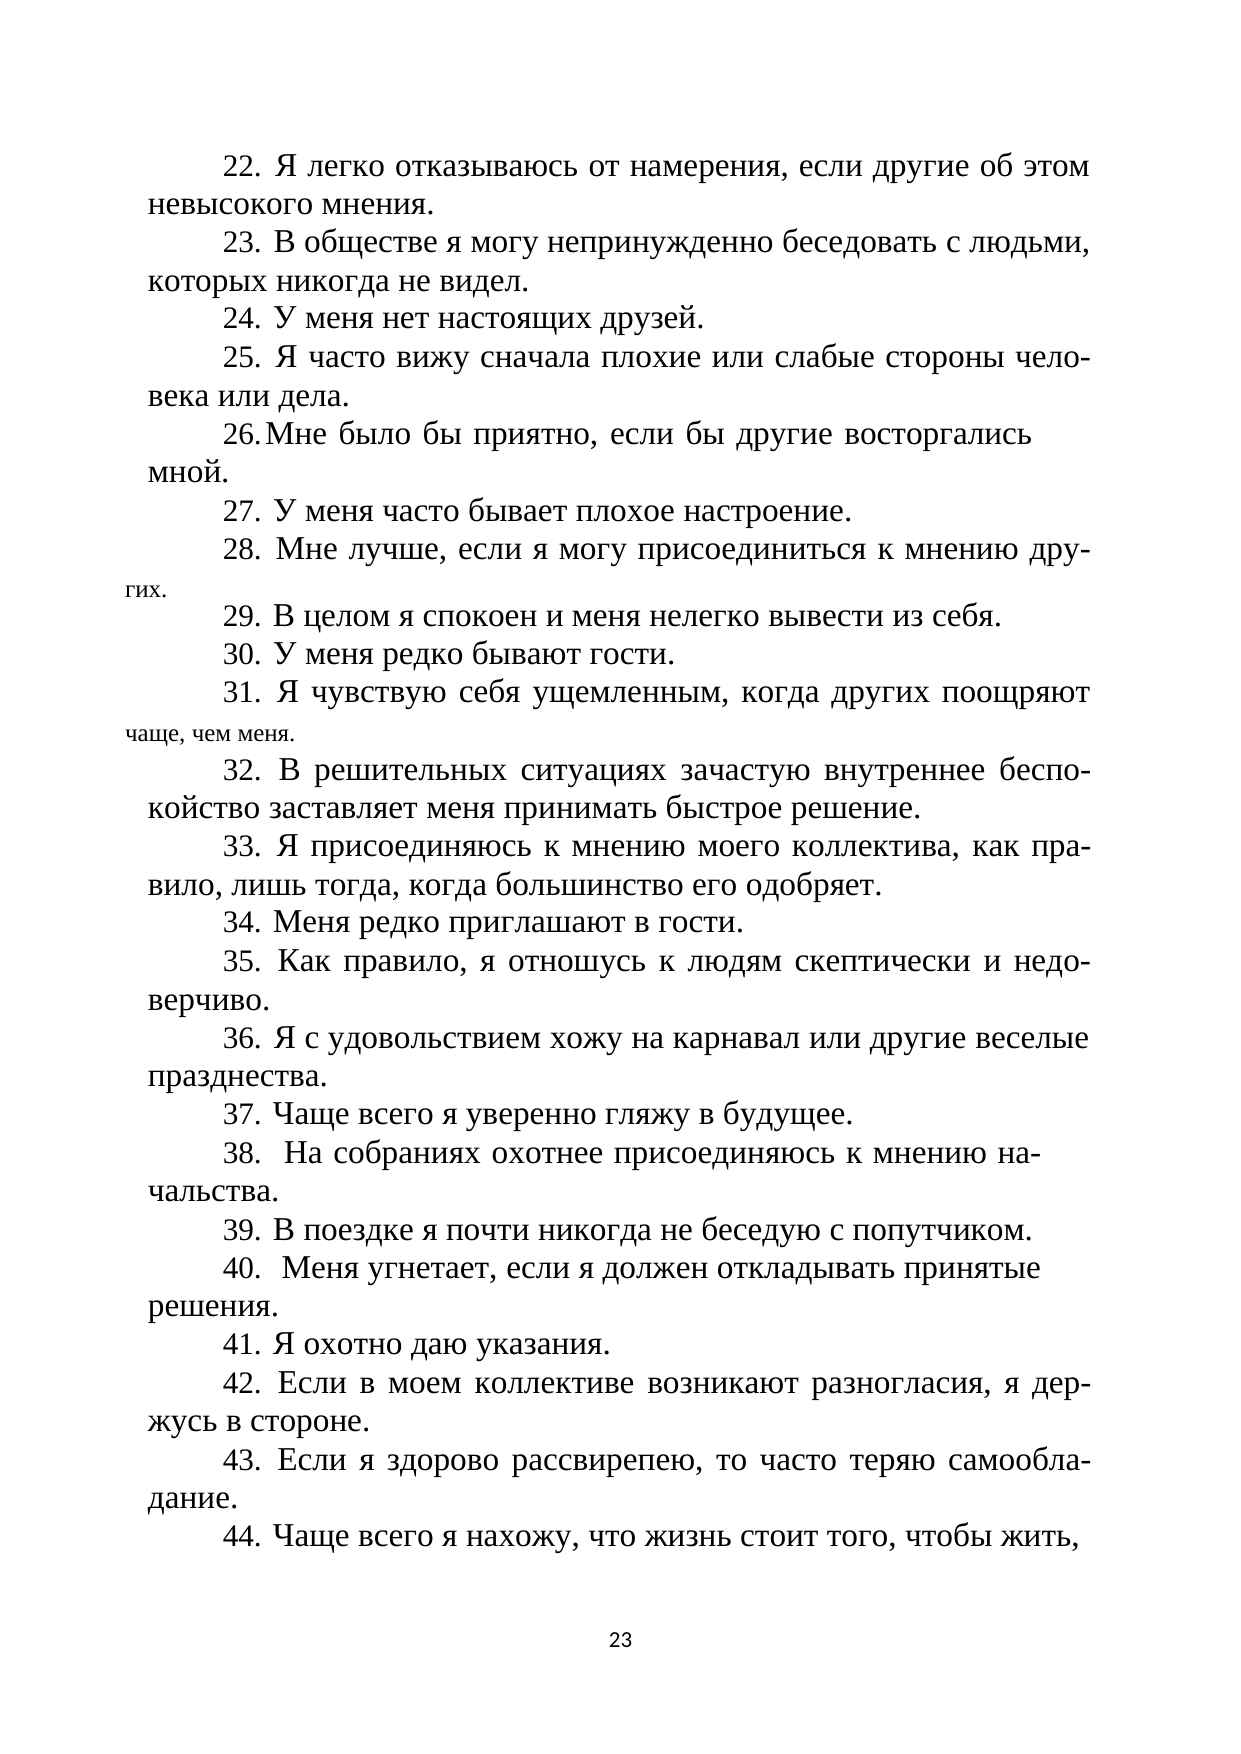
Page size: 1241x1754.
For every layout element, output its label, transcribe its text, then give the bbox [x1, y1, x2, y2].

list В обществе я могу непринужденно беседовать с людьми, которых никогда не видел. [148, 222, 1092, 298]
list У меня нет настоящих друзей. [223, 298, 1117, 337]
list У меня часто бывает плохое настроение. [223, 490, 1117, 528]
list В решительных ситуациях зачастую внутреннее беспо- койство заставляет меня принимать быстрое решение. [148, 749, 1093, 826]
list Я присоединяюсь к мнению моего коллектива, как пра- вило, лишь тогда, когда большинство его одобряет. [148, 826, 1093, 902]
list Я с удовольствием хожу на карнавал или другие веселые празднества. [148, 1017, 1092, 1094]
list Меня редко приглашают в гости. [223, 902, 1117, 941]
list Мне лучше, если я могу присоединиться к мнению дру- [223, 528, 1117, 567]
list В поездке я почти никогда не беседую с попутчиком. [223, 1209, 1117, 1247]
text гих. [125, 567, 204, 605]
list Я охотно даю указания. [223, 1324, 1117, 1362]
list Чаще всего я уверенно гляжу в будущее. [223, 1094, 1117, 1132]
list Я чувствую себя ущемленным, когда других поощряют [223, 672, 1117, 710]
text чаще, чем меня. [125, 711, 1117, 749]
list В целом я спокоен и меня нелегко вывести из себя. [223, 596, 1117, 634]
list У меня редко бывают гости. [223, 634, 1117, 672]
list Мне было бы приятно, если бы другие восторгались мной. [148, 413, 1092, 490]
list Я часто вижу сначала плохие или слабые стороны чело- века или дела. [148, 337, 1093, 413]
list Если в моем коллективе возникают разногласия, я дер- жусь в стороне. [148, 1362, 1093, 1439]
list Меня угнетает, если я должен откладывать принятые решения. [148, 1247, 1092, 1324]
list На собраниях охотнее присоединяюсь к мнению на- чальства. [148, 1132, 1093, 1209]
list Чаще всего я нахожу, что жизнь стоит того, чтобы жить, [223, 1516, 1117, 1554]
list Если я здорово рассвирепею, то часто теряю самообла- дание. [148, 1439, 1093, 1516]
list Как правило, я отношусь к людям скептически и недо- верчиво. [148, 941, 1093, 1017]
list Я легко отказываюсь от намерения, если другие об этом невысокого мнения. [148, 145, 1092, 222]
